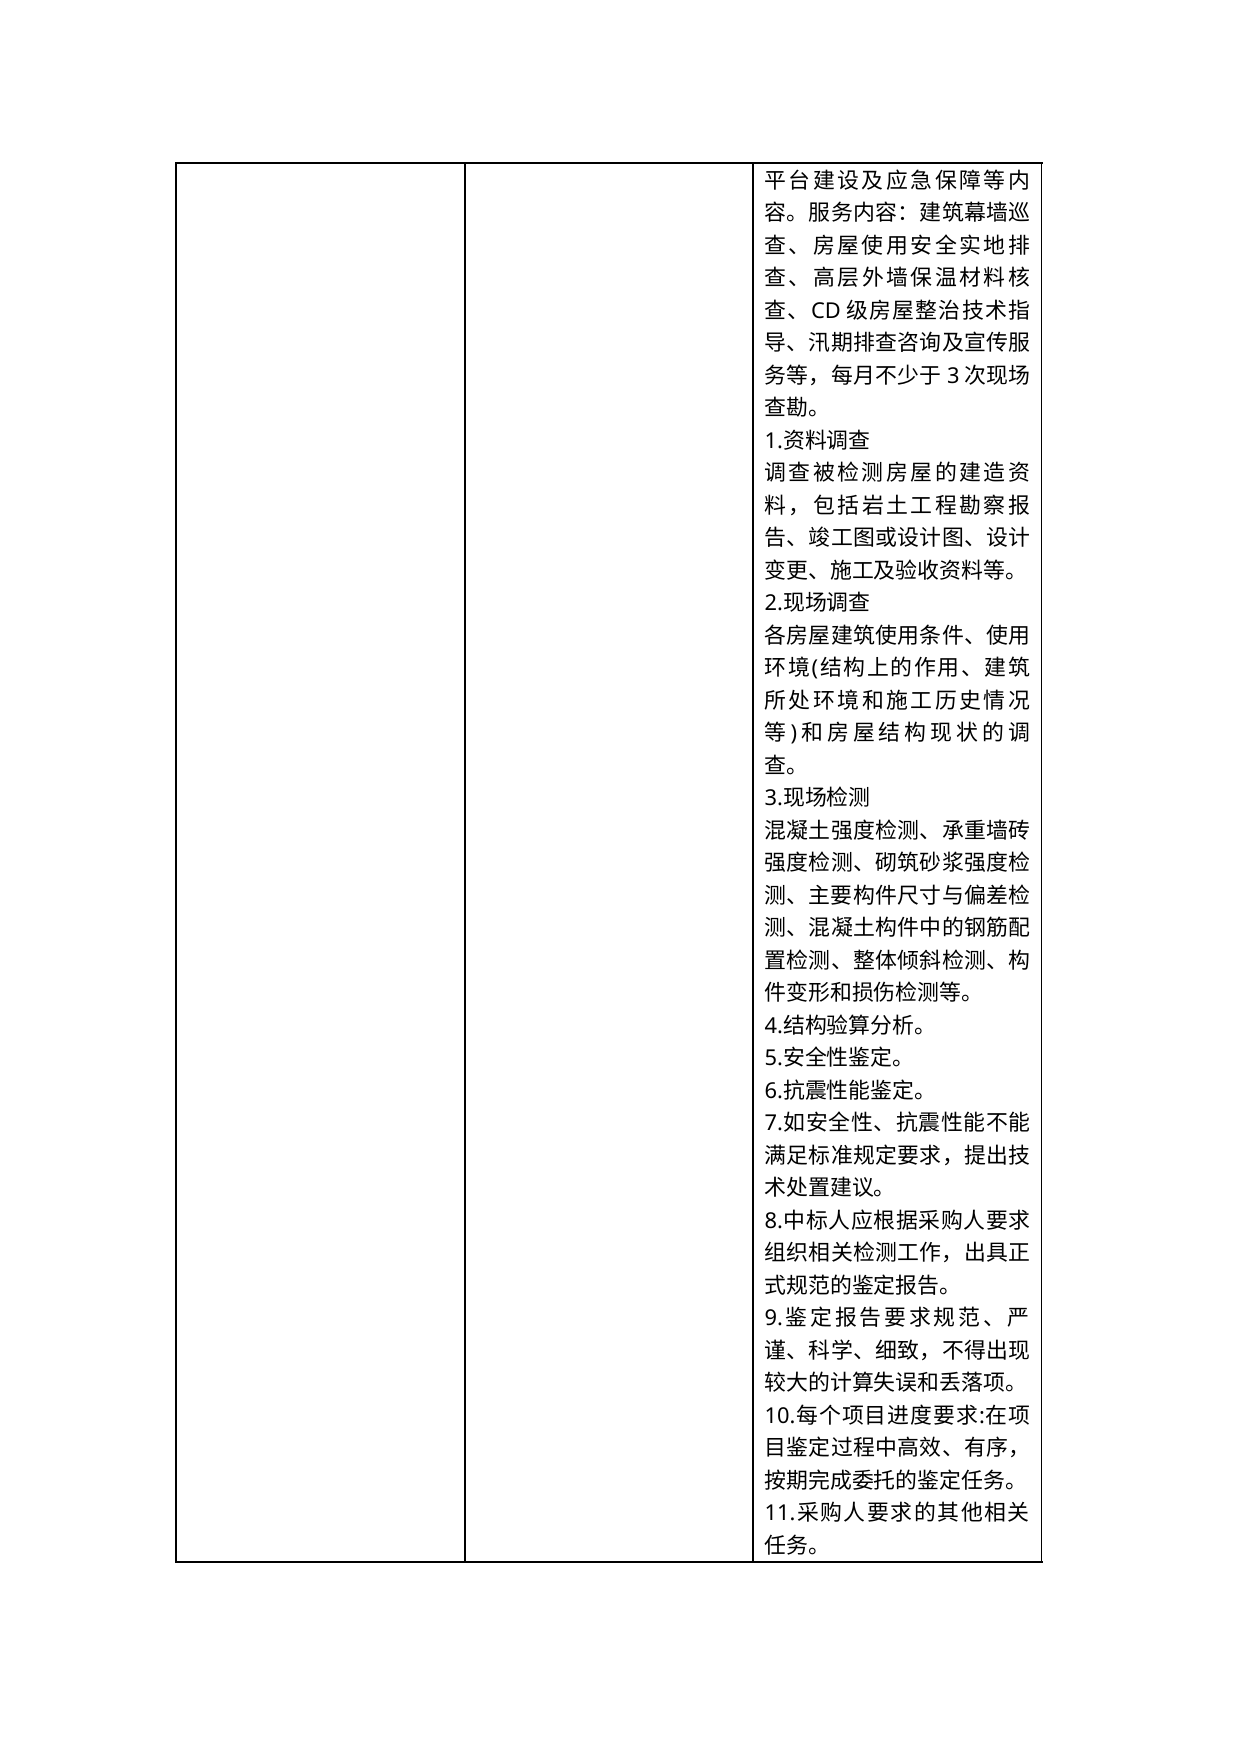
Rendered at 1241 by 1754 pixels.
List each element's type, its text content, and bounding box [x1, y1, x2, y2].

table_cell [754, 164, 1041, 1561]
table_cell 1 [177, 164, 464, 1561]
table_cell ★ [466, 164, 752, 1561]
